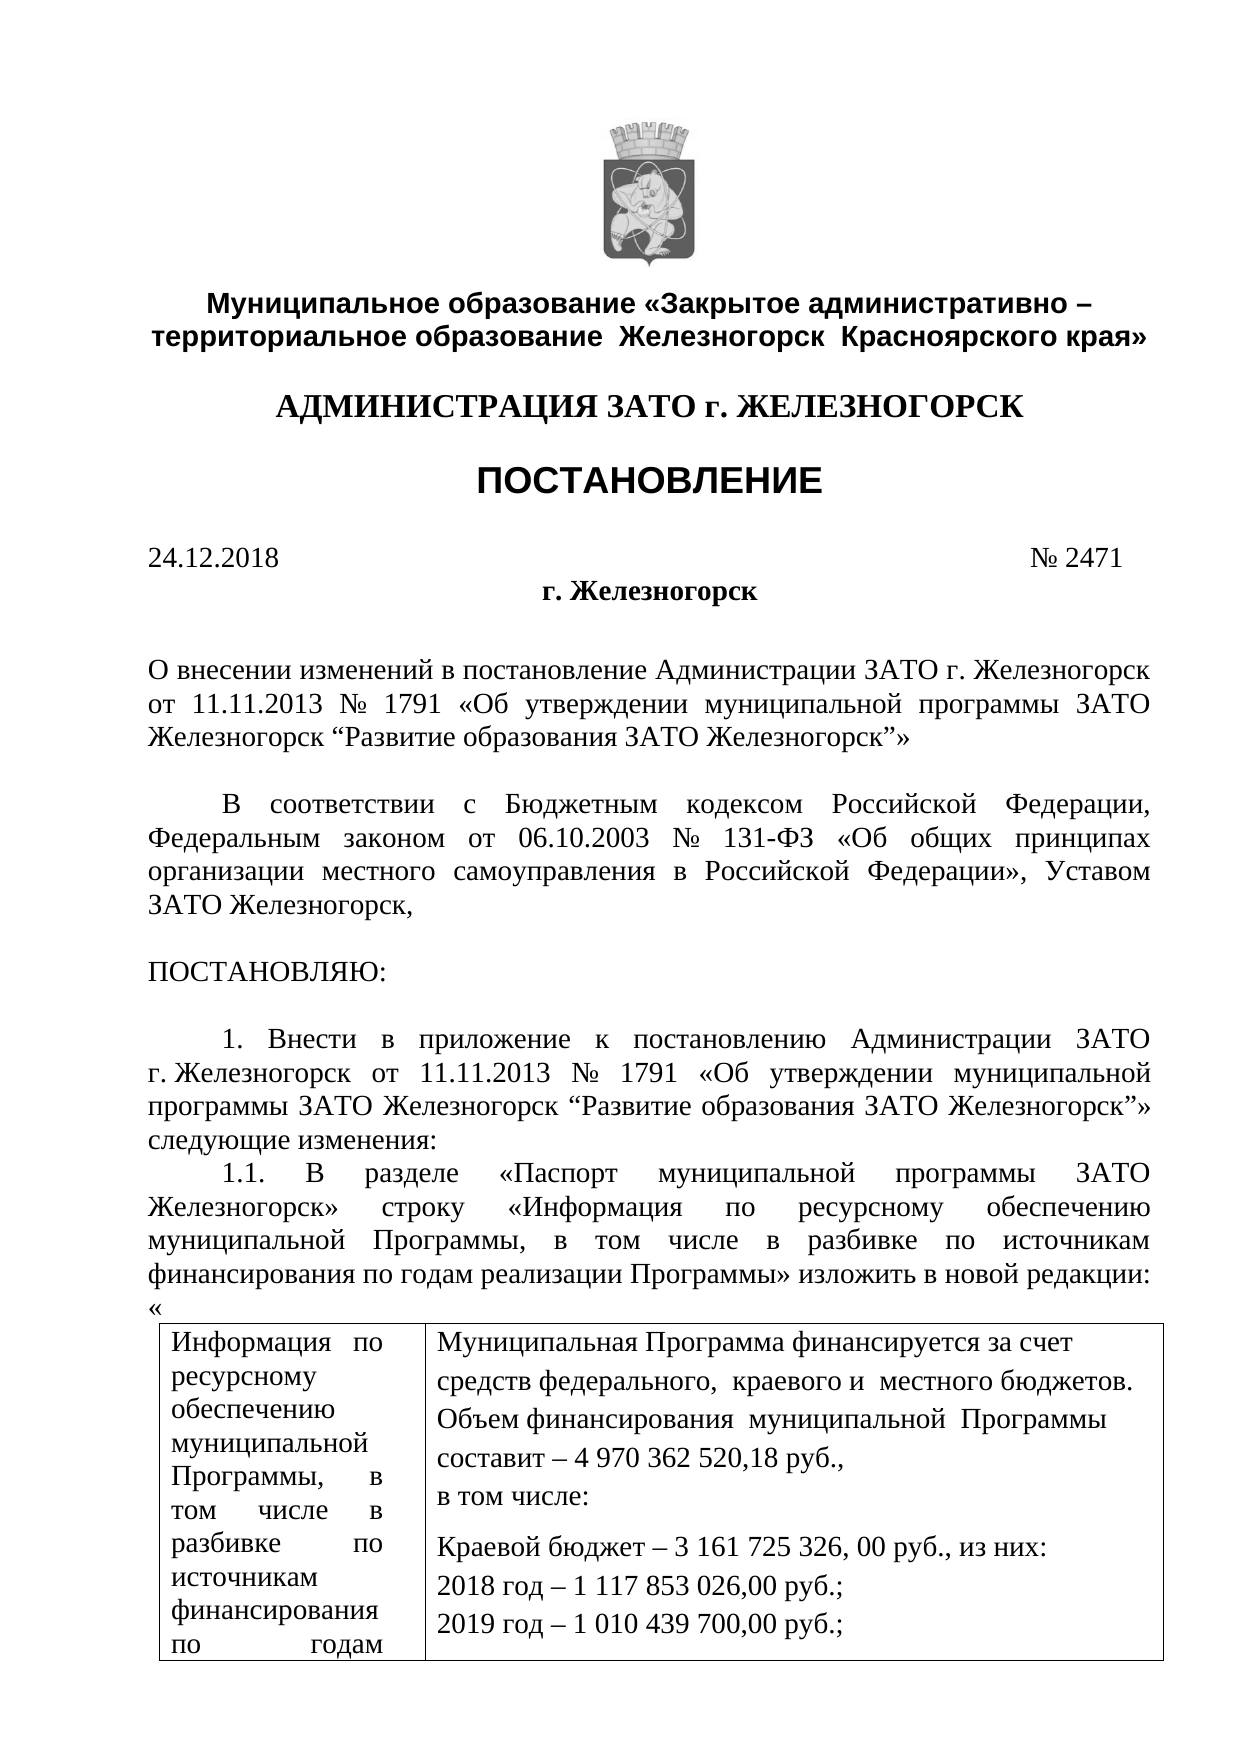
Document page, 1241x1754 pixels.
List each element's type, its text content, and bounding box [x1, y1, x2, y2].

table_header [394, 1324, 425, 1659]
table_header Информация по ресурсному обеспечению муниципальной Программы, в том числе в разбивке по источникам финансирования по годам реализации Программы [160, 1324, 394, 1659]
text О внесении изменений в постановление Администрации ЗАТО г. Железногорск от 11.11.2013 № 1791 «Об утверждении муниципальной программы ЗАТО Железногорск “Развитие образования ЗАТО Железногорск”» [148, 652, 1152, 753]
text г. Железногорск [148, 573, 1152, 607]
text В соответствии с Бюджетным кодексом Российской Федерации, Федеральным законом от 06.10.2003 № 131-ФЗ «Об общих принципах организации местного самоуправления в Российской Федерации», Уставом ЗАТО Железногорск, [148, 786, 1152, 921]
text 1. Внести в приложение к постановлению Администрации ЗАТО г. Железногорск от 11.11.2013 № 1791 «Об утверждении муниципальной программы ЗАТО Железногорск “Развитие образования ЗАТО Железногорск”» следующие изменения: [148, 1021, 1152, 1155]
text ПОСТАНОВЛЯЮ: [148, 954, 1152, 988]
subtitle АДМИНИСТРАЦИЯ ЗАТО г. ЖЕЛЕЗНОГОРСК [148, 386, 1152, 425]
text Муниципальное образование «Закрытое административно – территориальное образование Железногорск Красноярского края» [148, 286, 1152, 353]
text ПОСТАНОВЛЕНИЕ [148, 458, 1152, 501]
text 24.12.2018 № 2471 [148, 540, 1152, 573]
text 1.1. В разделе «Паспорт муниципальной программы ЗАТО Железногорск» строку «Информация по ресурсному обеспечению муниципальной Программы, в том числе в разбивке по источникам финансирования по годам реализации Программы» изложить в новой редакции: « [148, 1155, 1152, 1323]
